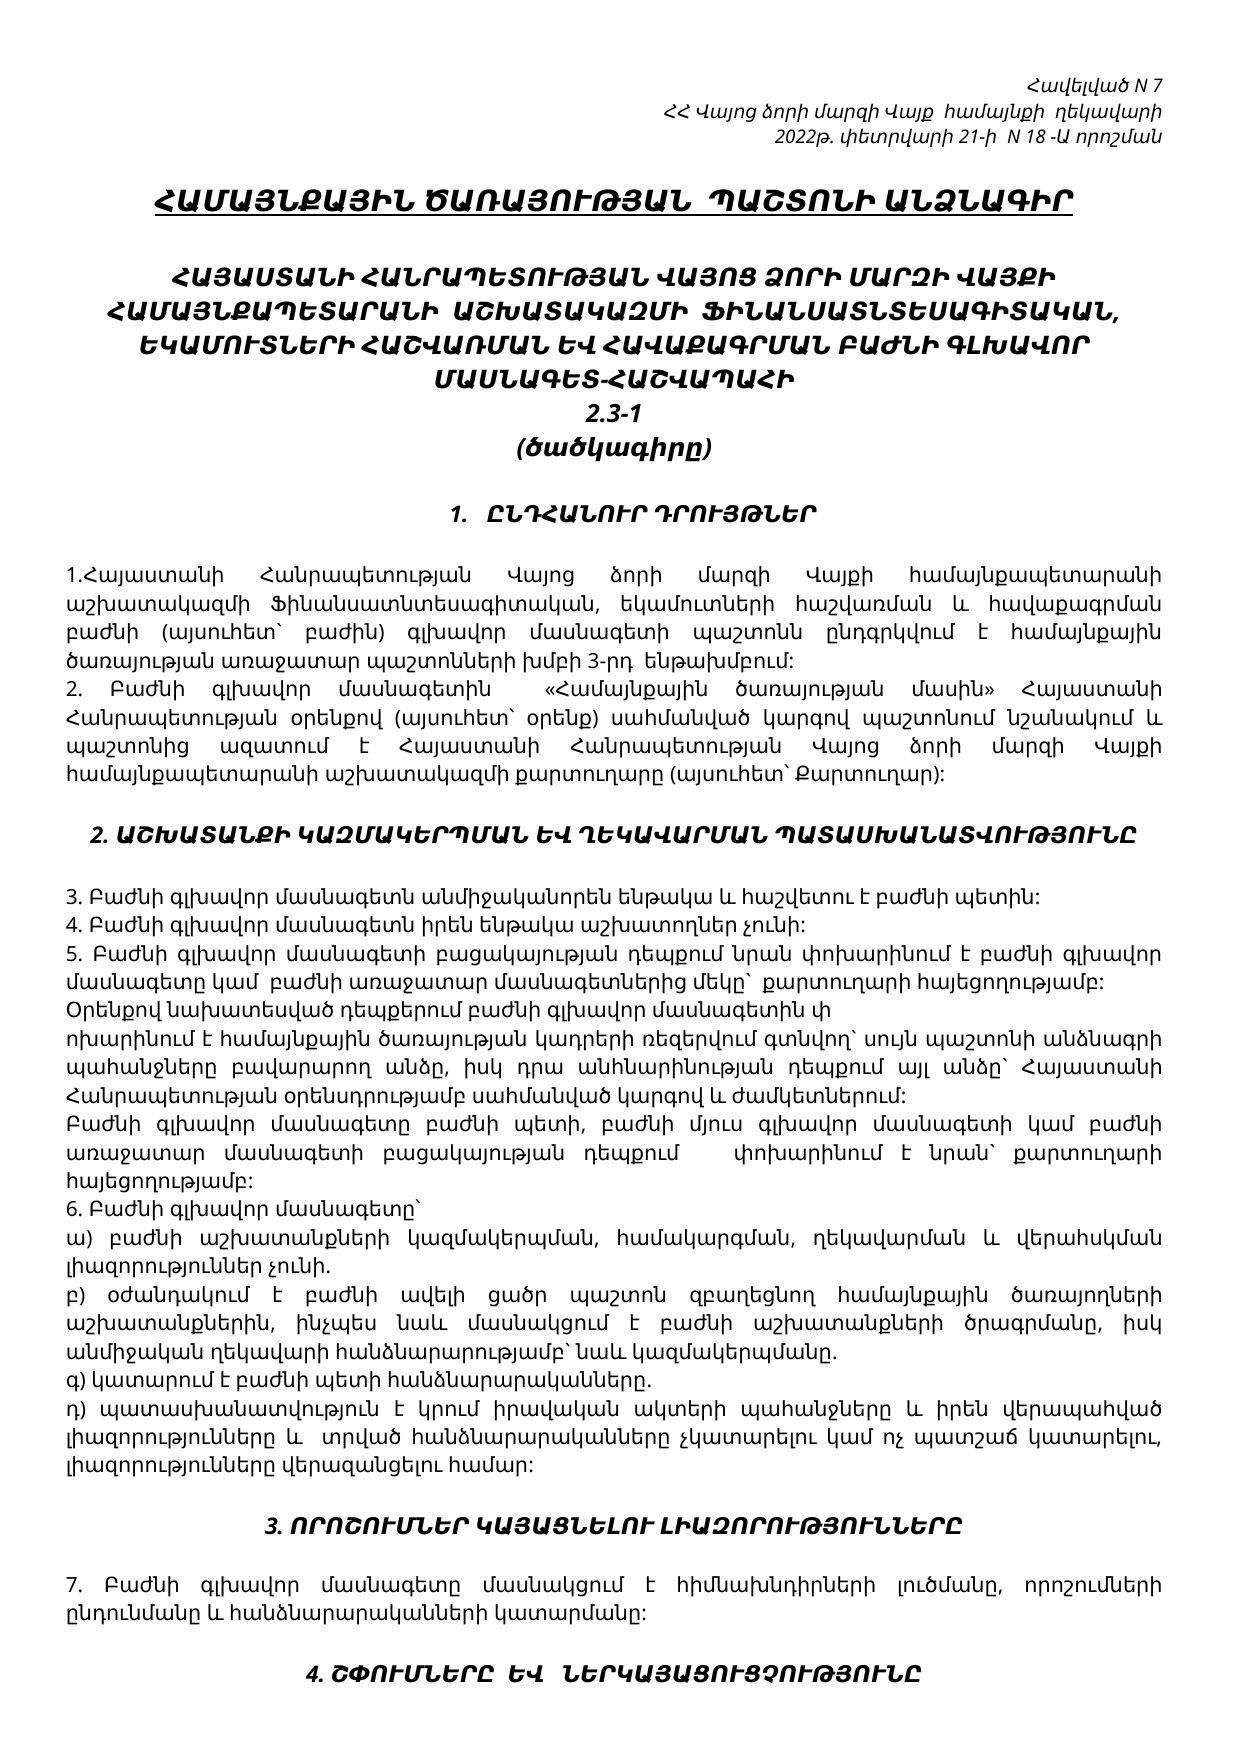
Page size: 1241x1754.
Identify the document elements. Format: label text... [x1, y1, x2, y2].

text 2. ԱՇԽԱՏԱՆՔԻ ԿԱԶՄԱԿԵՐՊՄԱՆ ԵՎ ՂԵԿԱՎԱՐՄԱՆ ՊԱՏԱՍԽԱՆԱՏՎՈՒԹՅՈՒՆԸ [66, 819, 1162, 851]
text 6. Բաժնի գլխավոր մասնագետը՝ [66, 1194, 1162, 1223]
text ՀԱՄԱՅՆՔԱՅԻՆ ԾԱՌԱՅՈՒԹՅԱՆ ՊԱՇՏՈՆԻ ԱՆՁՆԱԳԻՐ [66, 180, 1162, 220]
text Հավելված N 7 [66, 72, 1162, 98]
text 3. ՈՐՈՇՈՒՄՆԵՐ ԿԱՅԱՑՆԵԼՈՒ ԼԻԱԶՈՐՈՒԹՅՈՒՆՆԵՐԸ [66, 1510, 1162, 1541]
text 2. Բաժնի գլխավոր մասնագետին «Համայնքային ծառայության մասին» Հայաստանի Հանրապետության օրենքով (այսուհետ՝ օրենք) սահմանված կարգով պաշտոնում նշանակում և պաշտոնից ազատում է Հայաստանի Հանրապետության Վայոց ձորի մարզի Վայքի համայնքապետարանի աշխատակազմի քարտուղարը (այսուհետ՝ Քարտուղար): [66, 674, 1162, 788]
text բ) օժանդակում է բաժնի ավելի ցածր պաշտոն զբաղեցնող համայնքային ծառայողների աշխատանքներին, ինչպես նաև մասնակցում է բաժնի աշխատանքների ծրագրմանը, իսկ անմիջական ղեկավարի հանձնարարությամբ` նաև կազմակերպմանը. [66, 1280, 1162, 1365]
text ա) բաժնի աշխատանքների կազմակերպման, համակարգման, ղեկավարման և վերահսկման լիազորություններ չունի. [66, 1223, 1162, 1280]
text ոխարինում է համայնքային ծառայության կադրերի ռեզերվում գտնվող` սույն պաշտոնի անձնագրի պահանջները բավարարող անձը, իսկ դրա անհնարինության դեպքում այլ անձը` Հայաստանի Հանրապետության օրենսդրությամբ սահմանված կարգով և ժամկետներում: [66, 1024, 1162, 1109]
text 4. Բաժնի գլխավոր մասնագետն իրեն ենթակա աշխատողներ չունի: [66, 910, 1162, 939]
text 7. Բաժնի գլխավոր մասնագետը մասնակցում է հիմնախնդիրների լուծմանը, որոշումների ընդունմանը և հանձնարարականների կատարմանը: [66, 1570, 1162, 1627]
text 1.Հայաստանի Հանրապետության Վայոց ձորի մարզի Վայքի համայնքապետարանի աշխատակազմի Ֆինանսատնտեսագիտական, եկամուտների հաշվառման և հավաքագրման բաժնի (այսուհետ` բաժին) գլխավոր մասնագետի պաշտոնն ընդգրկվում է համայնքային ծառայության առաջատար պաշտոնների խմբի 3-րդ ենթախմբում: [66, 561, 1162, 674]
text 3. Բաժնի գլխավոր մասնագետն անմիջականորեն ենթակա և հաշվետու է բաժնի պետին: [66, 882, 1162, 910]
text (ծածկագիրը) [66, 430, 1162, 464]
list ԸՆԴՀԱՆՈՒՐ ԴՐՈՒՅԹՆԵՐ [103, 498, 1162, 529]
text 2022թ. փետրվարի 21-ի N 18 -Ա որոշման [66, 123, 1162, 149]
text Օրենքով նախատեսված դեպքերում բաժնի գլխավոր մասնագետին փ [66, 996, 1162, 1024]
text ՀՀ Վայոց ձորի մարզի Վայք համայնքի ղեկավարի [66, 98, 1162, 123]
text ՀԱՅԱՍՏԱՆԻ ՀԱՆՐԱՊԵՏՈՒԹՅԱՆ ՎԱՅՈՑ ՁՈՐԻ ՄԱՐԶԻ ՎԱՅՔԻ ՀԱՄԱՅՆՔԱՊԵՏԱՐԱՆԻ ԱՇԽԱՏԱԿԱԶՄԻ ՖԻՆԱՆՍԱՏՆՏԵՍԱԳԻՏԱԿԱՆ, ԵԿԱՄՈՒՏՆԵՐԻ ՀԱՇՎԱՌՄԱՆ ԵՎ ՀԱՎԱՔԱԳՐՄԱՆ ԲԱԺՆԻ ԳԼԽԱՎՈՐ ՄԱՍՆԱԳԵՏ-ՀԱՇՎԱՊԱՀԻ [66, 259, 1162, 396]
text 5. Բաժնի գլխավոր մասնագետի բացակայության դեպքում նրան փոխարինում է բաժնի գլխավոր մասնագետը կամ բաժնի առաջատար մասնագետներից մեկը` քարտուղարի հայեցողությամբ: [66, 939, 1162, 996]
text գ) կատարում է բաժնի պետի հանձնարարականները. [66, 1365, 1162, 1394]
text Բաժնի գլխավոր մասնագետը բաժնի պետի, բաժնի մյուս գլխավոր մասնագետի կամ բաժնի առաջատար մասնագետի բացակայության դեպքում փոխարինում է նրան` քարտուղարի հայեցողությամբ: [66, 1109, 1162, 1194]
text 4. ՇՓՈՒՄՆԵՐԸ ԵՎ ՆԵՐԿԱՅԱՑՈՒՑՉՈՒԹՅՈՒՆԸ [66, 1658, 1162, 1689]
text 2.3-1 [66, 396, 1162, 430]
text դ) պատասխանատվություն է կրում իրավական ակտերի պահանջները և իրեն վերապահված լիազորությունները և տրված հանձնարարականները չկատարելու կամ ոչ պատշաճ կատարելու, լիազորությունները վերազանցելու համար: [66, 1394, 1162, 1479]
